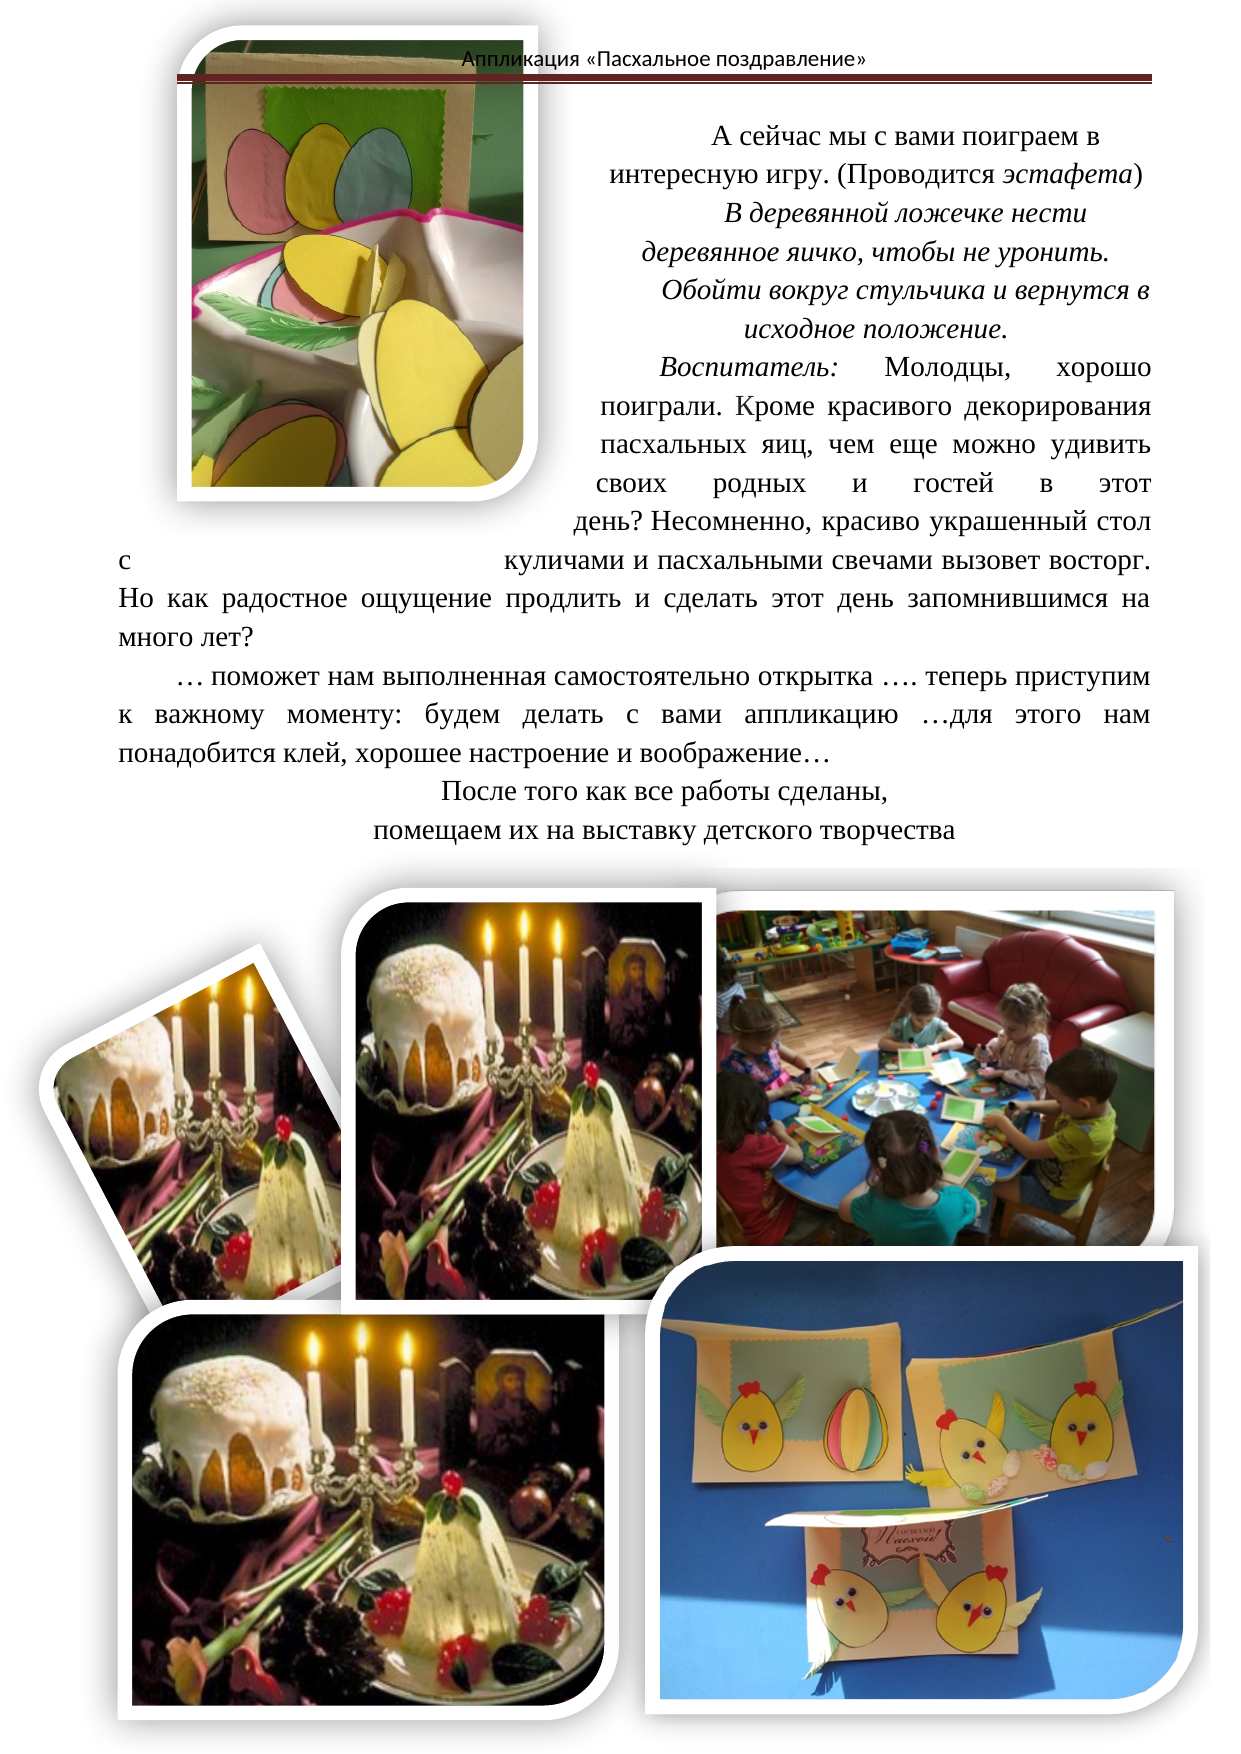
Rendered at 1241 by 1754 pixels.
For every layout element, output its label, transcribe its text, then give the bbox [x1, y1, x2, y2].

text помещаем их на выставку детского творчества [118, 812, 1152, 845]
text В деревянной ложечке нести деревянное яичко, чтобы не уронить. [118, 195, 1152, 267]
picture [192, 344, 523, 349]
picture [192, 267, 523, 272]
picture [192, 190, 523, 195]
text … поможет нам выполненная самостоятельно открытка …. теперь приступим к важному моменту: будем делать с вами аппликацию …для этого нам понадобится клей, хорошее настроение и воображение… [118, 658, 1152, 768]
picture [54, 964, 341, 1305]
text А сейчас мы с вами поиграем в интересную игру. (Проводится эстафета) [118, 118, 1152, 190]
text Воспитатель: Молодцы, хорошо поиграли. Кроме красивого декорирования пасхальных яиц, чем еще можно удивить своих родных и гостей в этот день? Несомненно, красиво украшенный стол с куличами и пасхальными свечами вызовет восторг. Но как радостное ощущение продлить и сделать этот день запомнившимся на много лет? [118, 349, 1152, 653]
picture [133, 903, 701, 1746]
text После того как все работы сделаны, [118, 773, 1152, 807]
picture [192, 84, 523, 118]
text Обойти вокруг стульчика и вернутся в исходное положение. [118, 272, 1152, 344]
picture [623, 868, 1205, 1316]
picture [195, 41, 523, 74]
